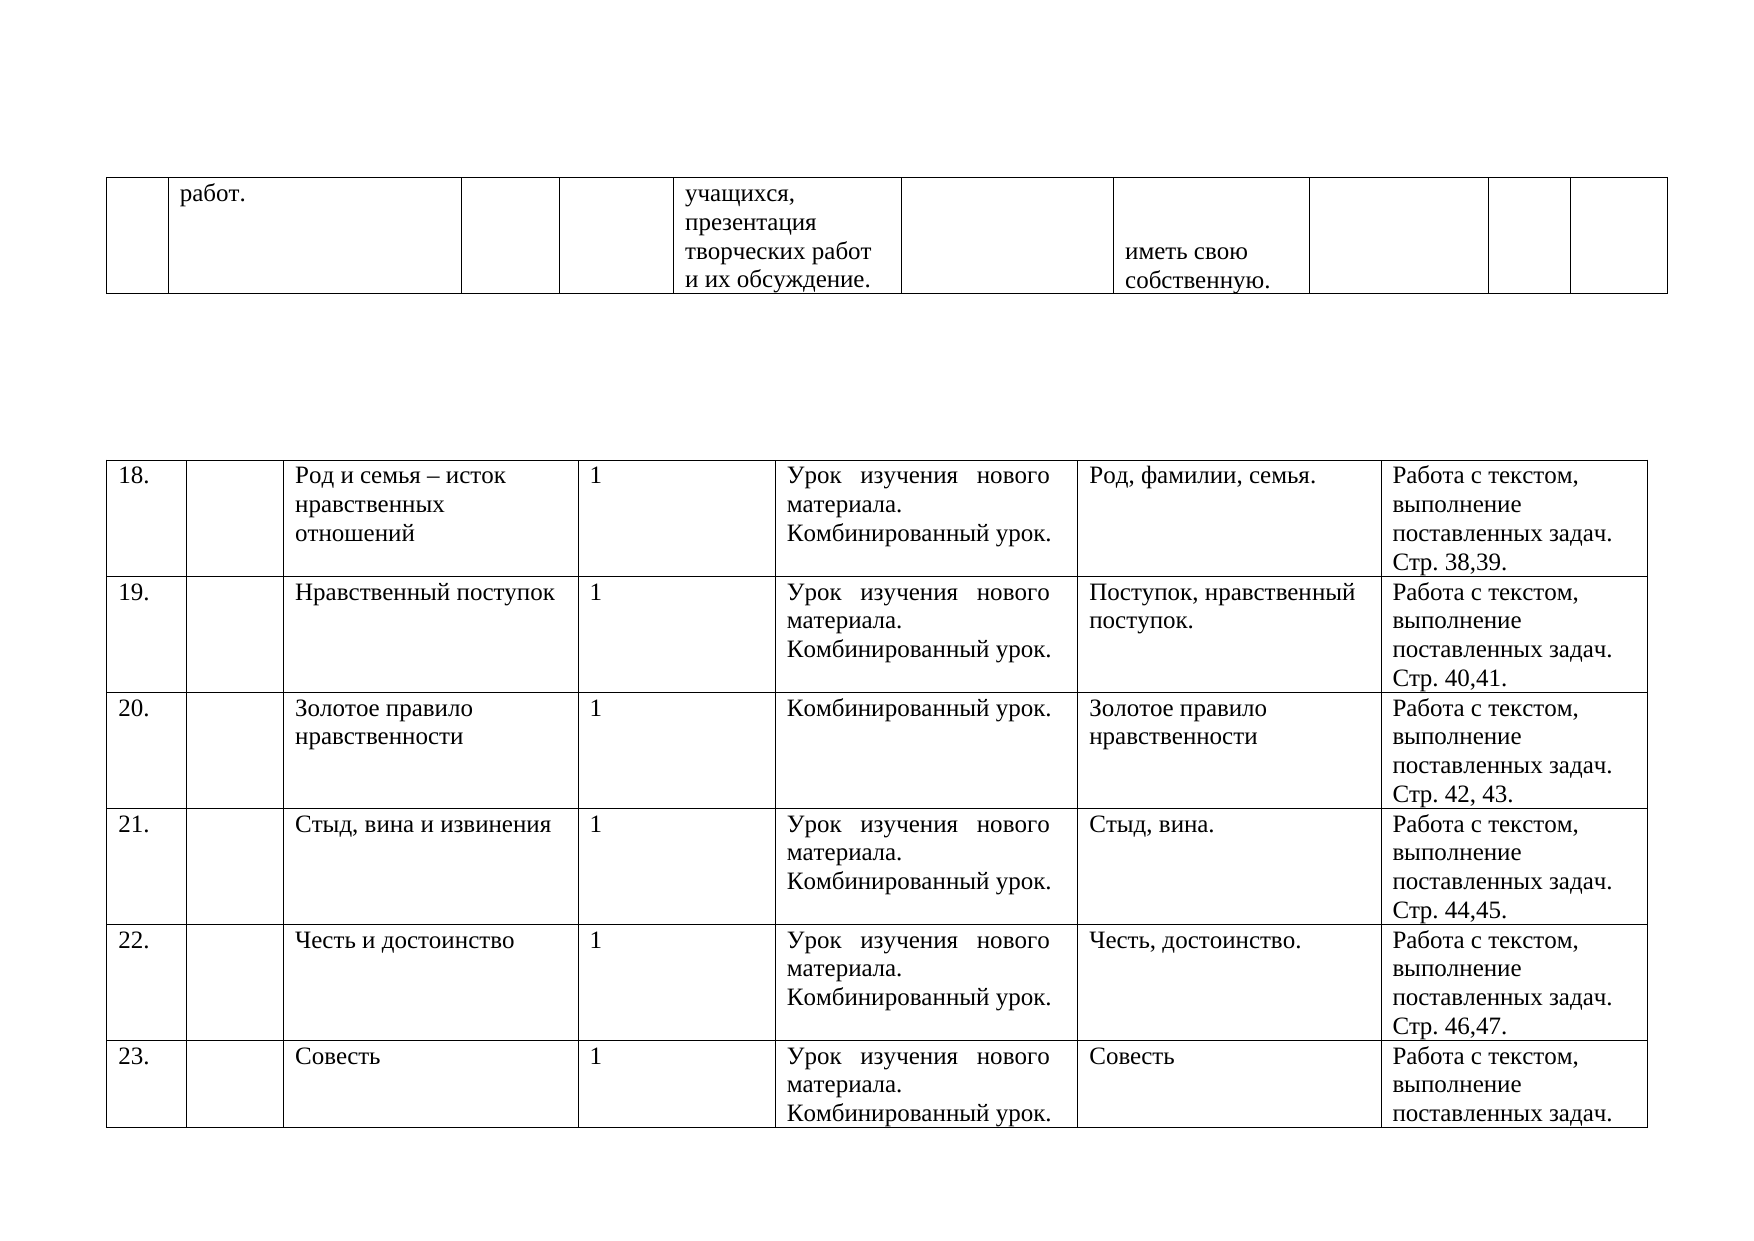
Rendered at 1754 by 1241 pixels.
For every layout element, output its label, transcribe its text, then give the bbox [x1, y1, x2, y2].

table_cell [187, 809, 283, 924]
table_cell Стыд, вина и извинения [284, 809, 578, 924]
table_cell 19. [107, 577, 186, 692]
table_header Род и семья – исток нравственных отношений [284, 461, 578, 576]
table_cell 22. [107, 925, 186, 1040]
table_cell Работа с текстом, выполнение поставленных задач. Стр. 44,45. [1382, 809, 1647, 924]
table_cell 1 [579, 925, 775, 1040]
table_header Работа с текстом, выполнение поставленных задач. Стр. 38,39. [1382, 461, 1647, 576]
table_cell Совесть [284, 1041, 578, 1127]
table_cell [187, 693, 283, 808]
table_cell Золотое правило нравственности [284, 693, 578, 808]
table_header 1 [579, 461, 775, 576]
table_cell Нравственный поступок [284, 577, 578, 692]
table_header Урок изучения нового материала. Комбинированный урок. [776, 461, 1077, 576]
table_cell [674, 178, 901, 293]
table_cell Честь и достоинство [284, 925, 578, 1040]
table_cell Урок изучения нового материала. Комбинированный урок. [776, 577, 1077, 692]
table_cell [187, 577, 283, 692]
table_cell [1310, 178, 1488, 293]
table_cell 1 [462, 178, 559, 293]
table_cell [187, 925, 283, 1040]
table_cell Стыд, вина. [1078, 809, 1381, 924]
table_cell Работа с текстом, выполнение поставленных задач. Стр. 42, 43. [1382, 693, 1647, 808]
table_cell Поступок, нравственный поступок. [1078, 577, 1381, 692]
table_cell 1 [579, 693, 775, 808]
table_cell Работа с текстом, выполнение поставленных задач. Стр. 46,47. [1382, 925, 1647, 1040]
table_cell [1382, 1041, 1647, 1127]
table_cell Урок изучения нового материала. Комбинированный урок. [776, 809, 1077, 924]
table_cell Золотое правило нравственности [1078, 693, 1381, 808]
table_cell Работа с текстом, выполнение поставленных задач. Стр. 40,41. [1382, 577, 1647, 692]
table_cell [187, 1041, 283, 1127]
table_cell [1571, 178, 1667, 293]
table_cell Совесть [1078, 1041, 1381, 1127]
table_cell 1 [579, 809, 775, 924]
table_cell 21. [107, 809, 186, 924]
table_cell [169, 178, 461, 293]
table_cell [1489, 178, 1570, 293]
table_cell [776, 925, 1077, 1040]
table_cell 23. [107, 1041, 186, 1127]
table_cell 17 [107, 178, 168, 293]
table_header 18. [107, 461, 186, 576]
table_cell 1 [579, 1041, 775, 1127]
table_cell [560, 178, 673, 293]
table_header [187, 461, 283, 576]
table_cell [776, 1041, 1077, 1127]
table_cell 1 [579, 577, 775, 692]
table_cell Комбинированный урок. [776, 693, 1077, 808]
table_cell 20. [107, 693, 186, 808]
table_cell Честь, достоинство. [1078, 925, 1381, 1040]
table_header Род, фамилии, семья. [1078, 461, 1381, 576]
